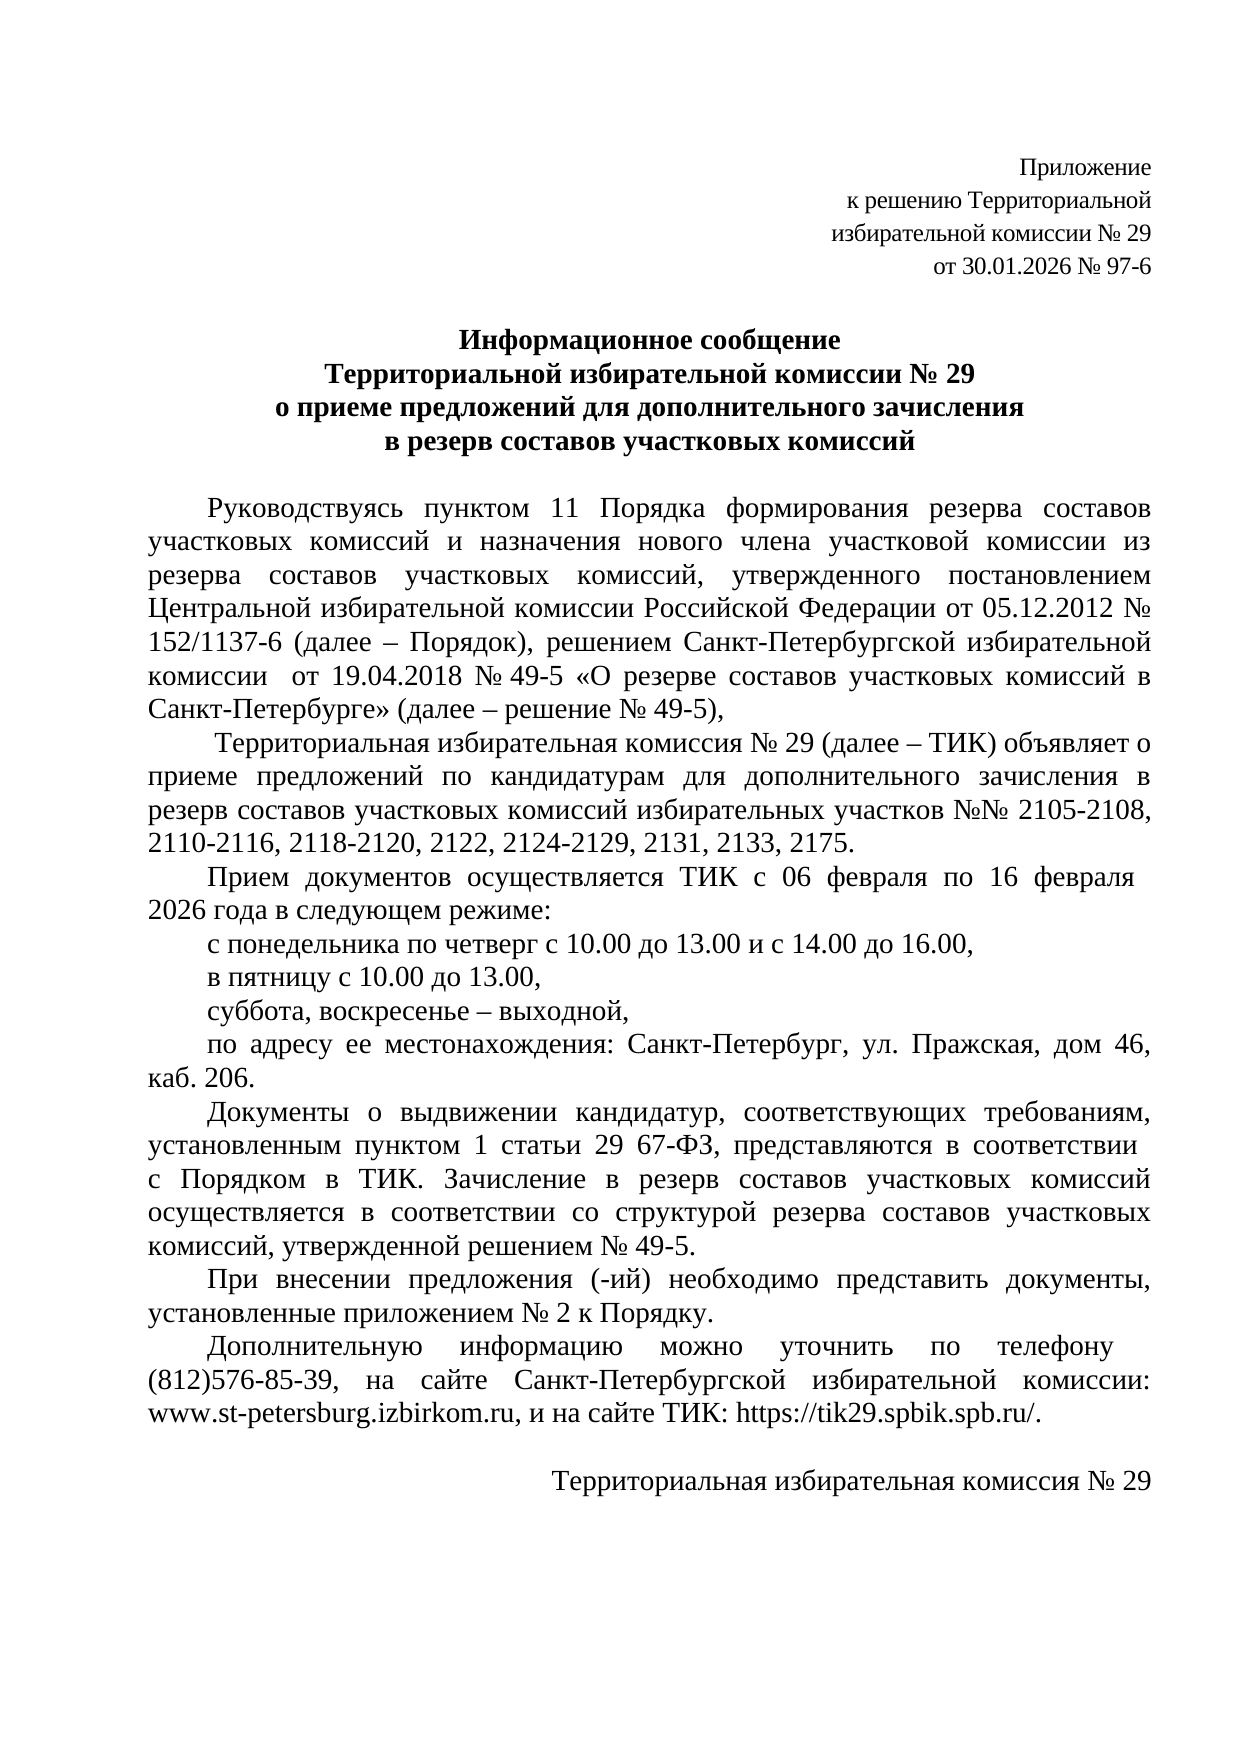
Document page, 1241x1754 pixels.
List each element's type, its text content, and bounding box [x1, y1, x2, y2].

text избирательной комиссии № 29 [148, 218, 1152, 246]
text о приеме предложений для дополнительного зачисления [148, 389, 1152, 423]
text Информационное сообщение [148, 322, 1152, 356]
text При внесении предложения (-ий) необходимо представить документы, установленные приложением № 2 к Порядку. [148, 1261, 1152, 1328]
text Прием документов осуществляется ТИК с 06 февраля по 16 февраля 2026 года в следующем режиме: [148, 859, 1152, 926]
text Территориальная избирательная комиссия № 29 [148, 1463, 1152, 1496]
text от 30.01.2026 № 97-6 [148, 251, 1152, 279]
text Документы о выдвижении кандидатур, соответствующих требованиям, установленным пунктом 1 статьи 29 67-ФЗ, представляются в соответствии с Порядком в ТИК. Зачисление в резерв составов участковых комиссий осуществляется в соответствии со структурой резерва составов участковых комиссий, утвержденной решением № 49-5. [148, 1094, 1152, 1261]
text суббота, воскресенье – выходной, [148, 993, 1152, 1027]
text Территориальная избирательная комиссия № 29 (далее – ТИК) объявляет о приеме предложений по кандидатурам для дополнительного зачисления в резерв составов участковых комиссий избирательных участков №№ 2105-2108, 2110-2116, 2118-2120, 2122, 2124-2129, 2131, 2133, 2175. [148, 725, 1152, 859]
text Дополнительную информацию можно уточнить по телефону (812)576-85-39, на сайте Санкт-Петербургской избирательной комиссии: www.st-petersburg.izbirkom.ru, и на сайте ТИК: https://tik29.spbik.spb.ru/. [148, 1328, 1152, 1429]
text в пятницу с 10.00 до 13.00, [148, 959, 1152, 993]
text по адресу ее местонахождения: Санкт-Петербург, ул. Пражская, дом 46, каб. 206. [148, 1027, 1152, 1094]
text Приложение [148, 152, 1152, 180]
text в резерв составов участковых комиссий [148, 423, 1152, 456]
text Руководствуясь пунктом 11 Порядка формирования резерва составов участковых комиссий и назначения нового члена участковой комиссии из резерва составов участковых комиссий, утвержденного постановлением Центральной избирательной комиссии Российской Федерации от 05.12.2012 № 152/1137-6 (далее – Порядок), решением Санкт-Петербургской избирательной комиссии от 19.04.2018 № 49-5 «О резерве составов участковых комиссий в Санкт-Петербурге» (далее – решение № 49-5), [148, 490, 1152, 725]
text к решению Территориальной [148, 185, 1152, 213]
text с понедельника по четверг с 10.00 до 13.00 и с 14.00 до 16.00, [148, 926, 1152, 959]
text Территориальной избирательной комиссии № 29 [148, 356, 1152, 389]
